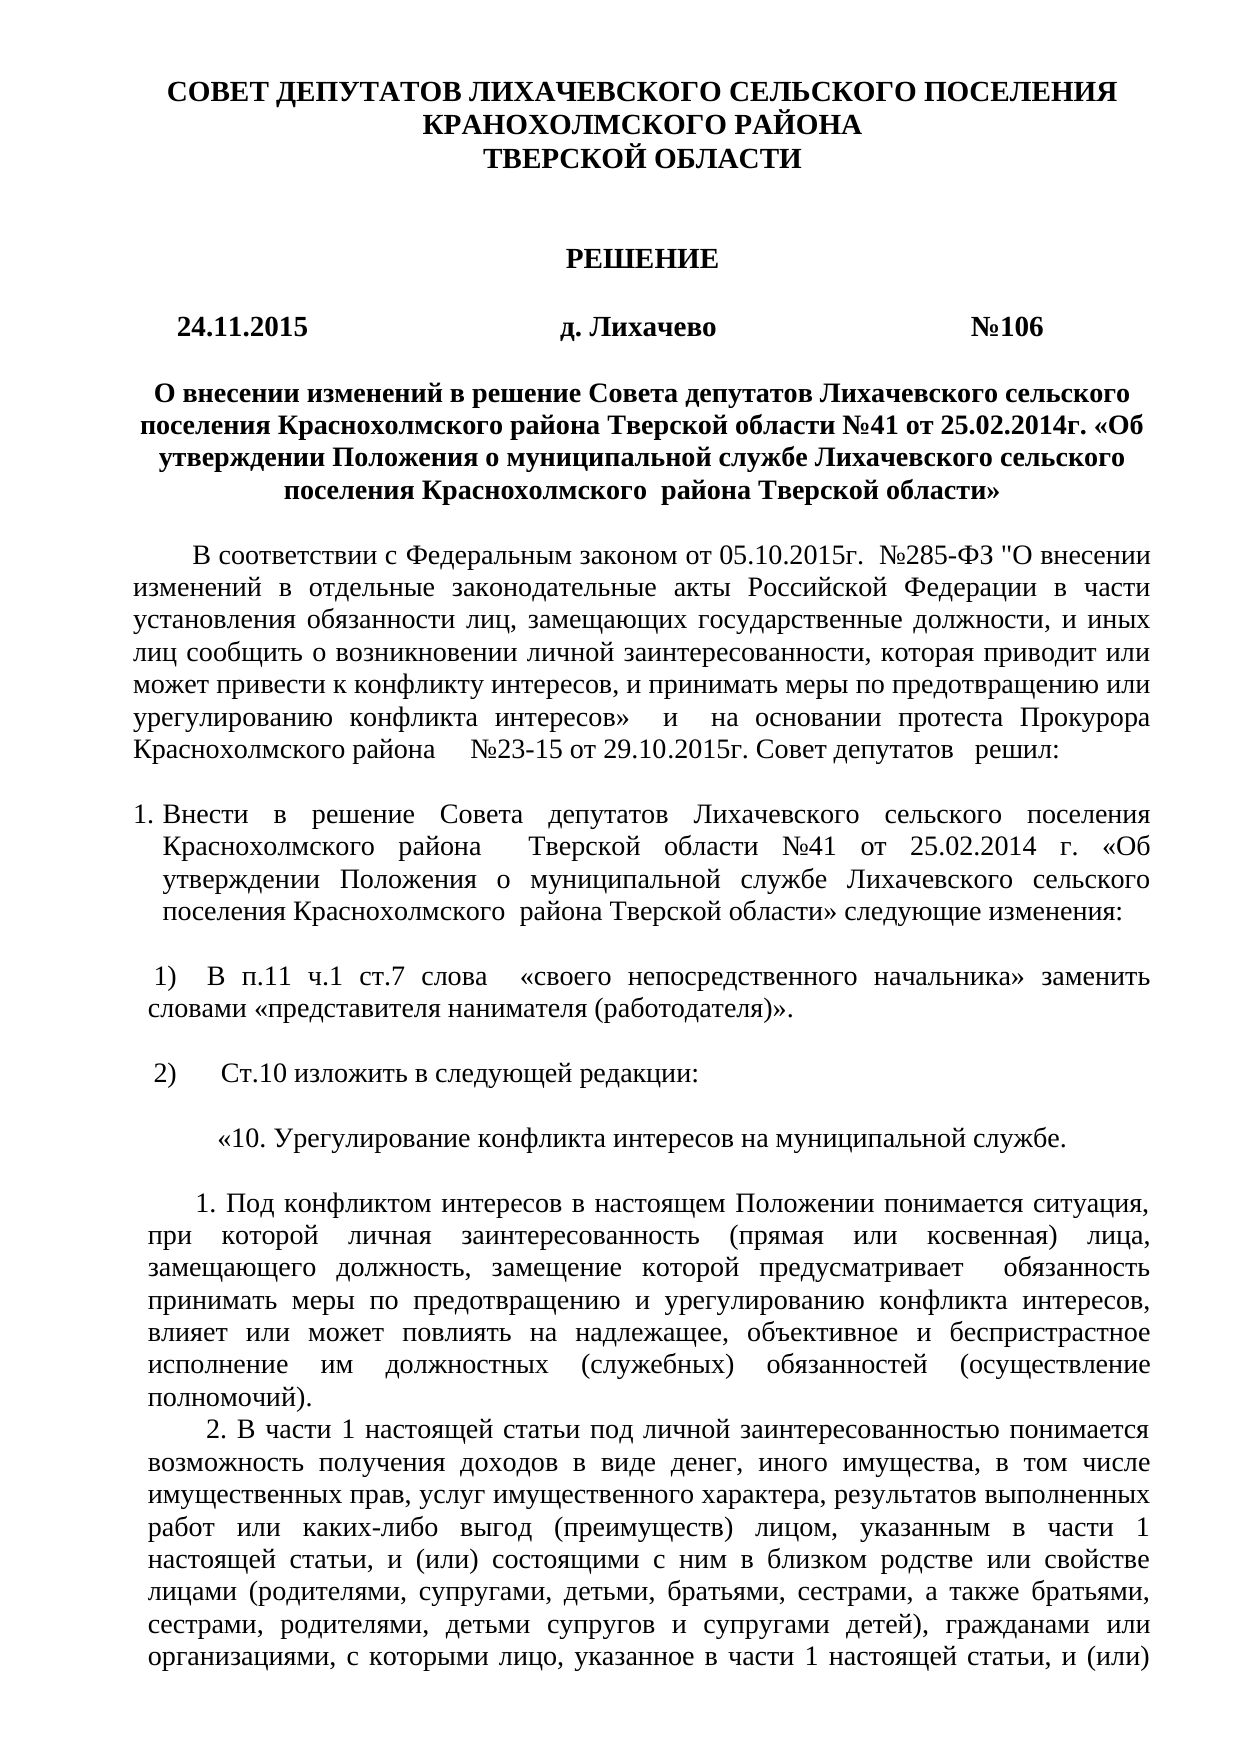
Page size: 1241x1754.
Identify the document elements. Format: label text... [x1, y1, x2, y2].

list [148, 1412, 1152, 1672]
table_header д. Лихачево [454, 309, 786, 342]
list Внести в решение Совета депутатов Лихачевского сельского поселения Краснохолмского района Тверской области №41 от 25.02.2014 г. «Об утверждении Положения о муниципальной службе Лихачевского сельского поселения Краснохолмского района Тверской области» следующие изменения: [133, 797, 1152, 926]
text О внесении изменений в решение Совета депутатов Лихачевского сельского поселения Краснохолмского района Тверской области №41 от 25.02.2014г. «Об утверждении Положения о муниципальной службе Лихачевского сельского поселения Краснохолмского района Тверской области» [133, 376, 1152, 505]
list В п.11 ч.1 ст.7 слова «своего непосредственного начальника» заменить словами «представителя нанимателя (работодателя)». [148, 959, 1152, 1024]
list 1. Под конфликтом интересов в настоящем Положении понимается ситуация, при которой личная заинтересованность (прямая или косвенная) лица, замещающего должность, замещение которой предусматривает обязанность принимать меры по предотвращению и урегулированию конфликта интересов, влияет или может повлиять на надлежащее, объективное и беспристрастное исполнение им должностных (служебных) обязанностей (осуществление полномочий). [148, 1186, 1152, 1412]
list Ст.10 изложить в следующей редакции: [148, 1056, 1152, 1088]
text «10. Урегулирование конфликта интересов на муниципальной службе. [133, 1121, 1152, 1153]
text ТВЕРСКОЙ ОБЛАСТИ [133, 141, 1152, 174]
text РЕШЕНИЕ [133, 242, 1152, 275]
text В соответствии с Федеральным законом от 05.10.2015г. №285-ФЗ "О внесении изменений в отдельные законодательные акты Российской Федерации в части установления обязанности лиц, замещающих государственные должности, и иных лиц сообщить о возникновении личной заинтересованности, которая приводит или может привести к конфликту интересов, и принимать меры по предотвращению или урегулированию конфликта интересов» и на основании протеста Прокурора Краснохолмского района №23-15 от 29.10.2015г. Совет депутатов решил: [133, 538, 1152, 764]
text СОВЕТ ДЕПУТАТОВ ЛИХАЧЕВСКОГО СЕЛЬСКОГО ПОСЕЛЕНИЯ КРАНОХОЛМСКОГО РАЙОНА [133, 74, 1152, 141]
table_header 24.11.2015 [122, 309, 454, 342]
table_header №106 [786, 309, 1119, 342]
